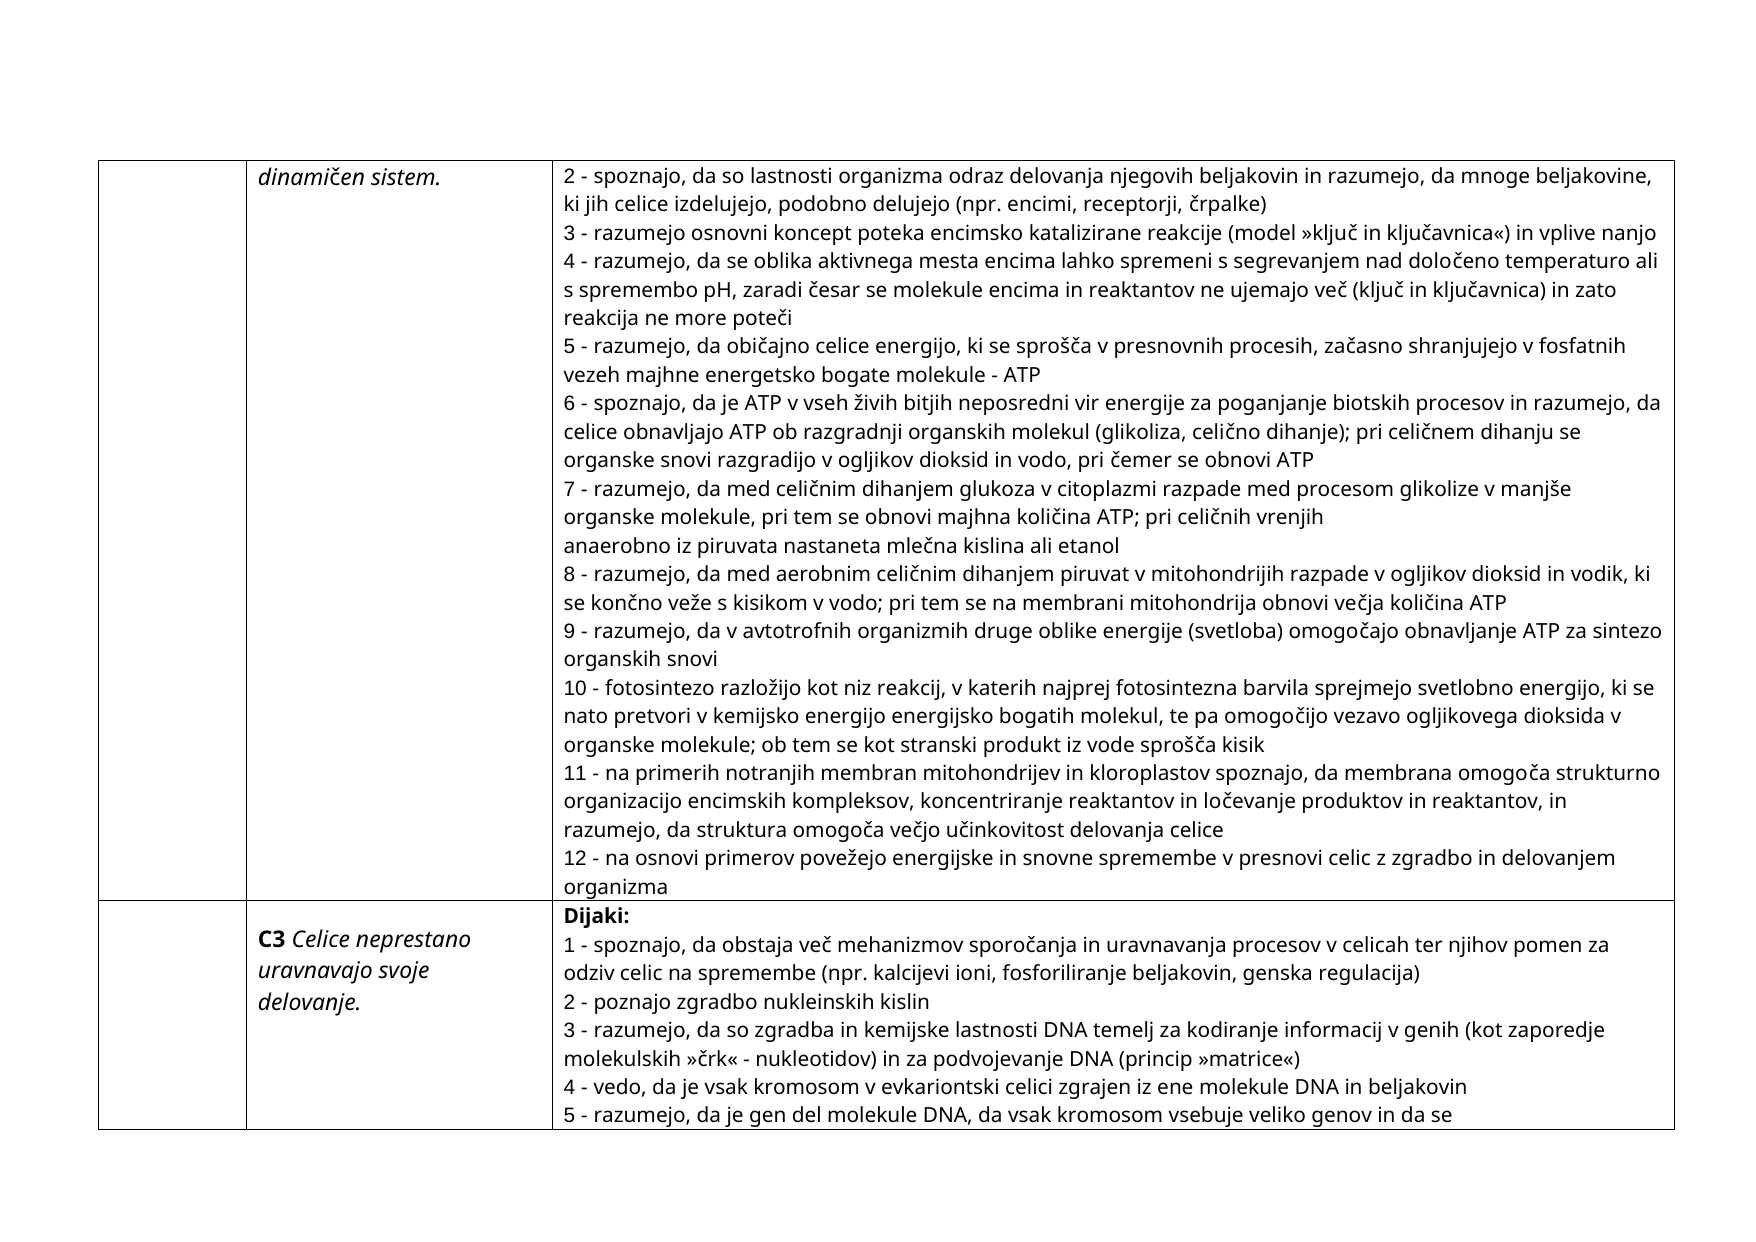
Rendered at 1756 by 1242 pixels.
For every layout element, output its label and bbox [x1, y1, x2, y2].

table_cell [99, 161, 246, 900]
table_cell [247, 161, 552, 900]
table_cell [247, 901, 552, 1129]
table_cell [553, 901, 1674, 1129]
table_cell [99, 901, 246, 1129]
table_cell [553, 161, 1674, 900]
